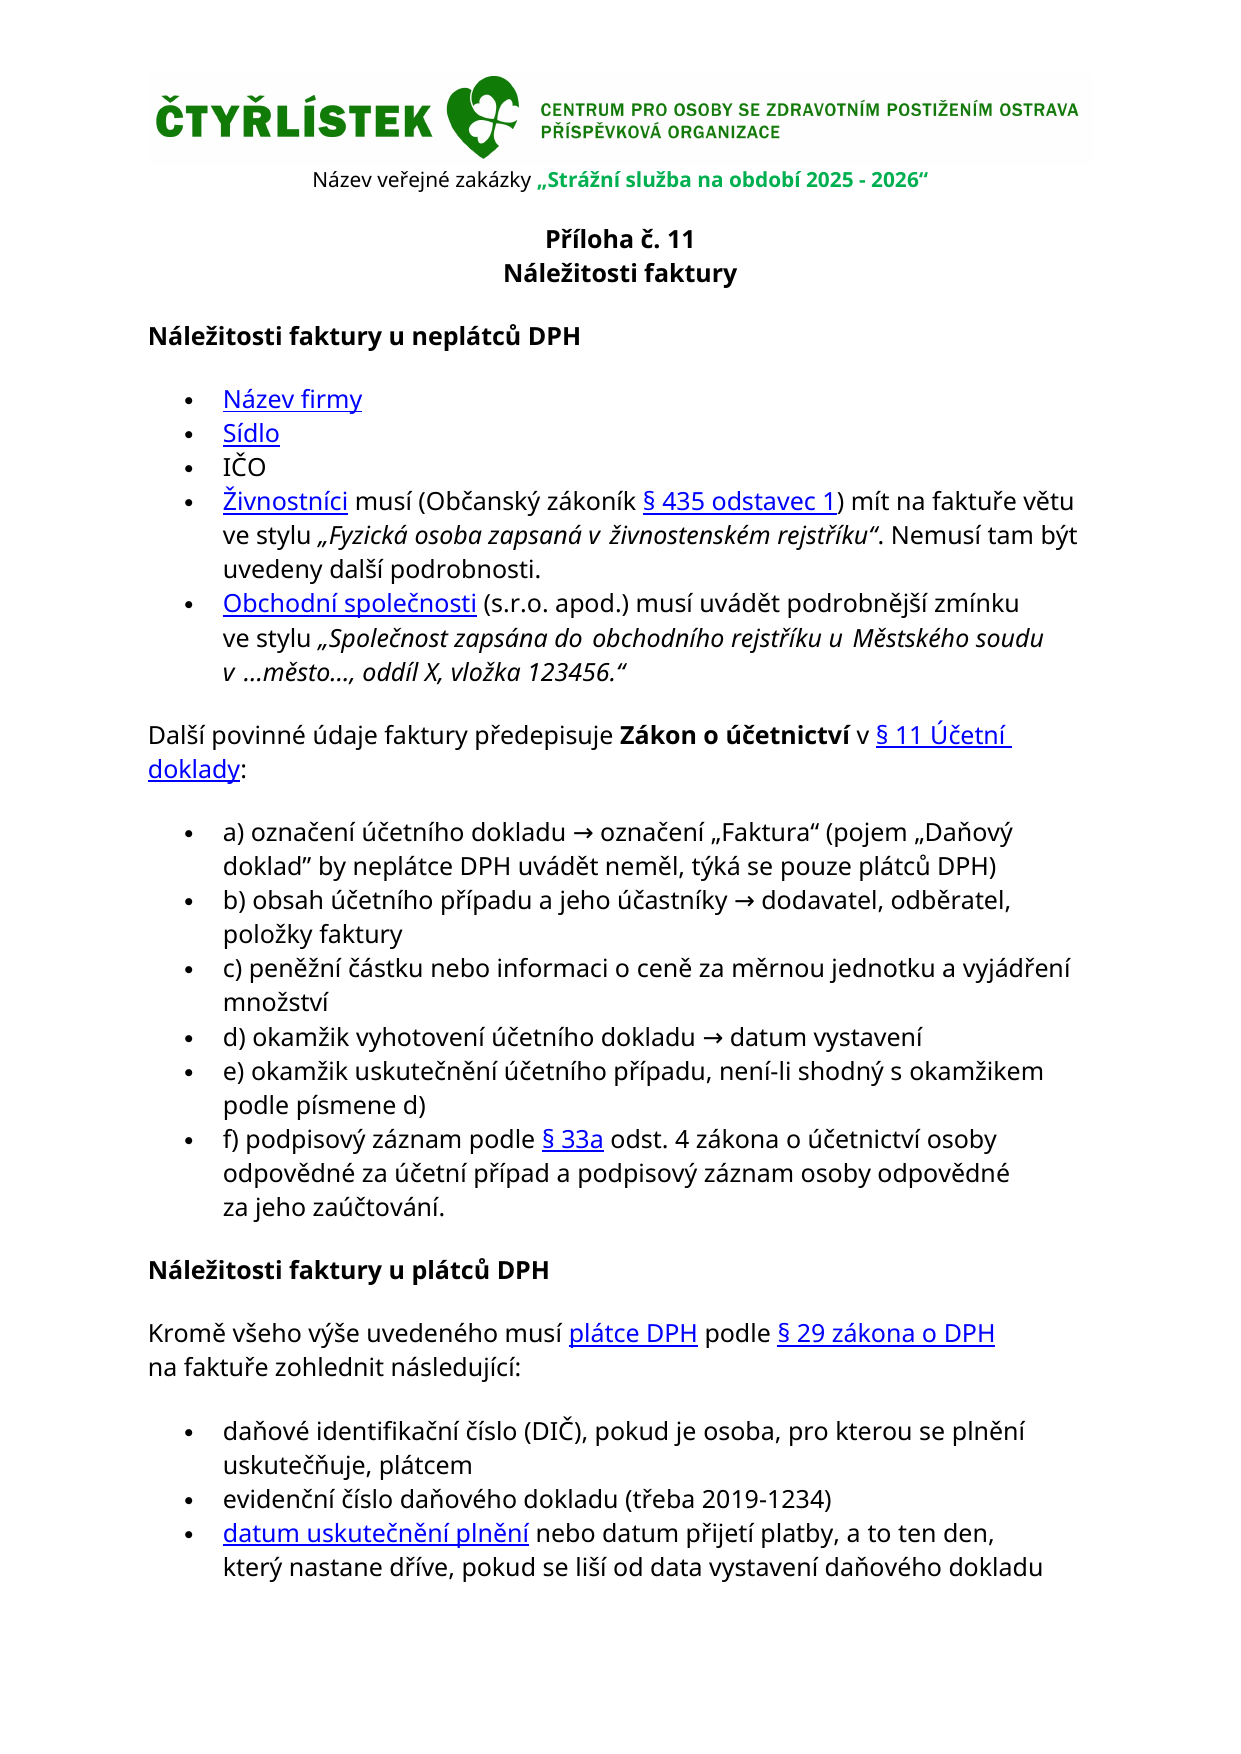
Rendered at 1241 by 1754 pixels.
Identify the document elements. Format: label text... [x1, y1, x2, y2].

list a) označení účetního dokladu → označení „Faktura“ (pojem „Daňový doklad” by neplátce DPH uvádět neměl, týká se pouze plátců DPH) [185, 815, 1093, 883]
list IČO [185, 450, 1093, 484]
text Další povinné údaje faktury předepisuje Zákon o účetnictví v § 11 Účetní doklady: [148, 717, 1093, 786]
list b) obsah účetního případu a jeho účastníky → dodavatel, odběratel, položky faktury [185, 883, 1093, 951]
list datum uskutečnění plnění nebo datum přijetí platby, a to ten den, který nastane dříve, pokud se liší od data vystavení daňového dokladu [185, 1515, 1093, 1583]
list f) podpisový záznam podle § 33a odst. 4 zákona o účetnictví osoby odpovědné za účetní případ a podpisový záznam osoby odpovědné za jeho zaúčtování. [185, 1121, 1093, 1223]
text Náležitosti faktury u plátců DPH [148, 1253, 1093, 1287]
list Obchodní společnosti (s.r.o. apod.) musí uvádět podrobnější zmínku ve stylu „Společnost zapsána do obchodního rejstříku u Městského soudu v …město…, oddíl X, vložka 123456.“ [185, 586, 1093, 688]
list e) okamžik uskutečnění účetního případu, není-li shodný s okamžikem podle písmene d) [185, 1053, 1093, 1121]
list Sídlo [185, 416, 1093, 450]
list Živnostníci musí (Občanský zákoník § 435 odstavec 1) mít na faktuře větu ve stylu „Fyzická osoba zapsaná v živnostenském rejstříku“. Nemusí tam být uvedeny další podrobnosti. [185, 484, 1093, 586]
list Název firmy [185, 382, 1093, 416]
text Náležitosti faktury [148, 255, 1093, 289]
list evidenční číslo daňového dokladu (třeba 2019-1234) [185, 1481, 1093, 1515]
list daňové identifikační číslo (DIČ), pokud je osoba, pro kterou se plnění uskutečňuje, plátcem [185, 1413, 1093, 1481]
text Příloha č. 11 [148, 221, 1093, 255]
picture [147, 73, 1094, 165]
list c) peněžní částku nebo informaci o ceně za měrnou jednotku a vyjádření množství [185, 951, 1093, 1019]
text Kromě všeho výše uvedeného musí plátce DPH podle § 29 zákona o DPH na faktuře zohlednit následující: [148, 1316, 1093, 1384]
list d) okamžik vyhotovení účetního dokladu → datum vystavení [185, 1019, 1093, 1053]
text Náležitosti faktury u neplátců DPH [148, 318, 1093, 353]
